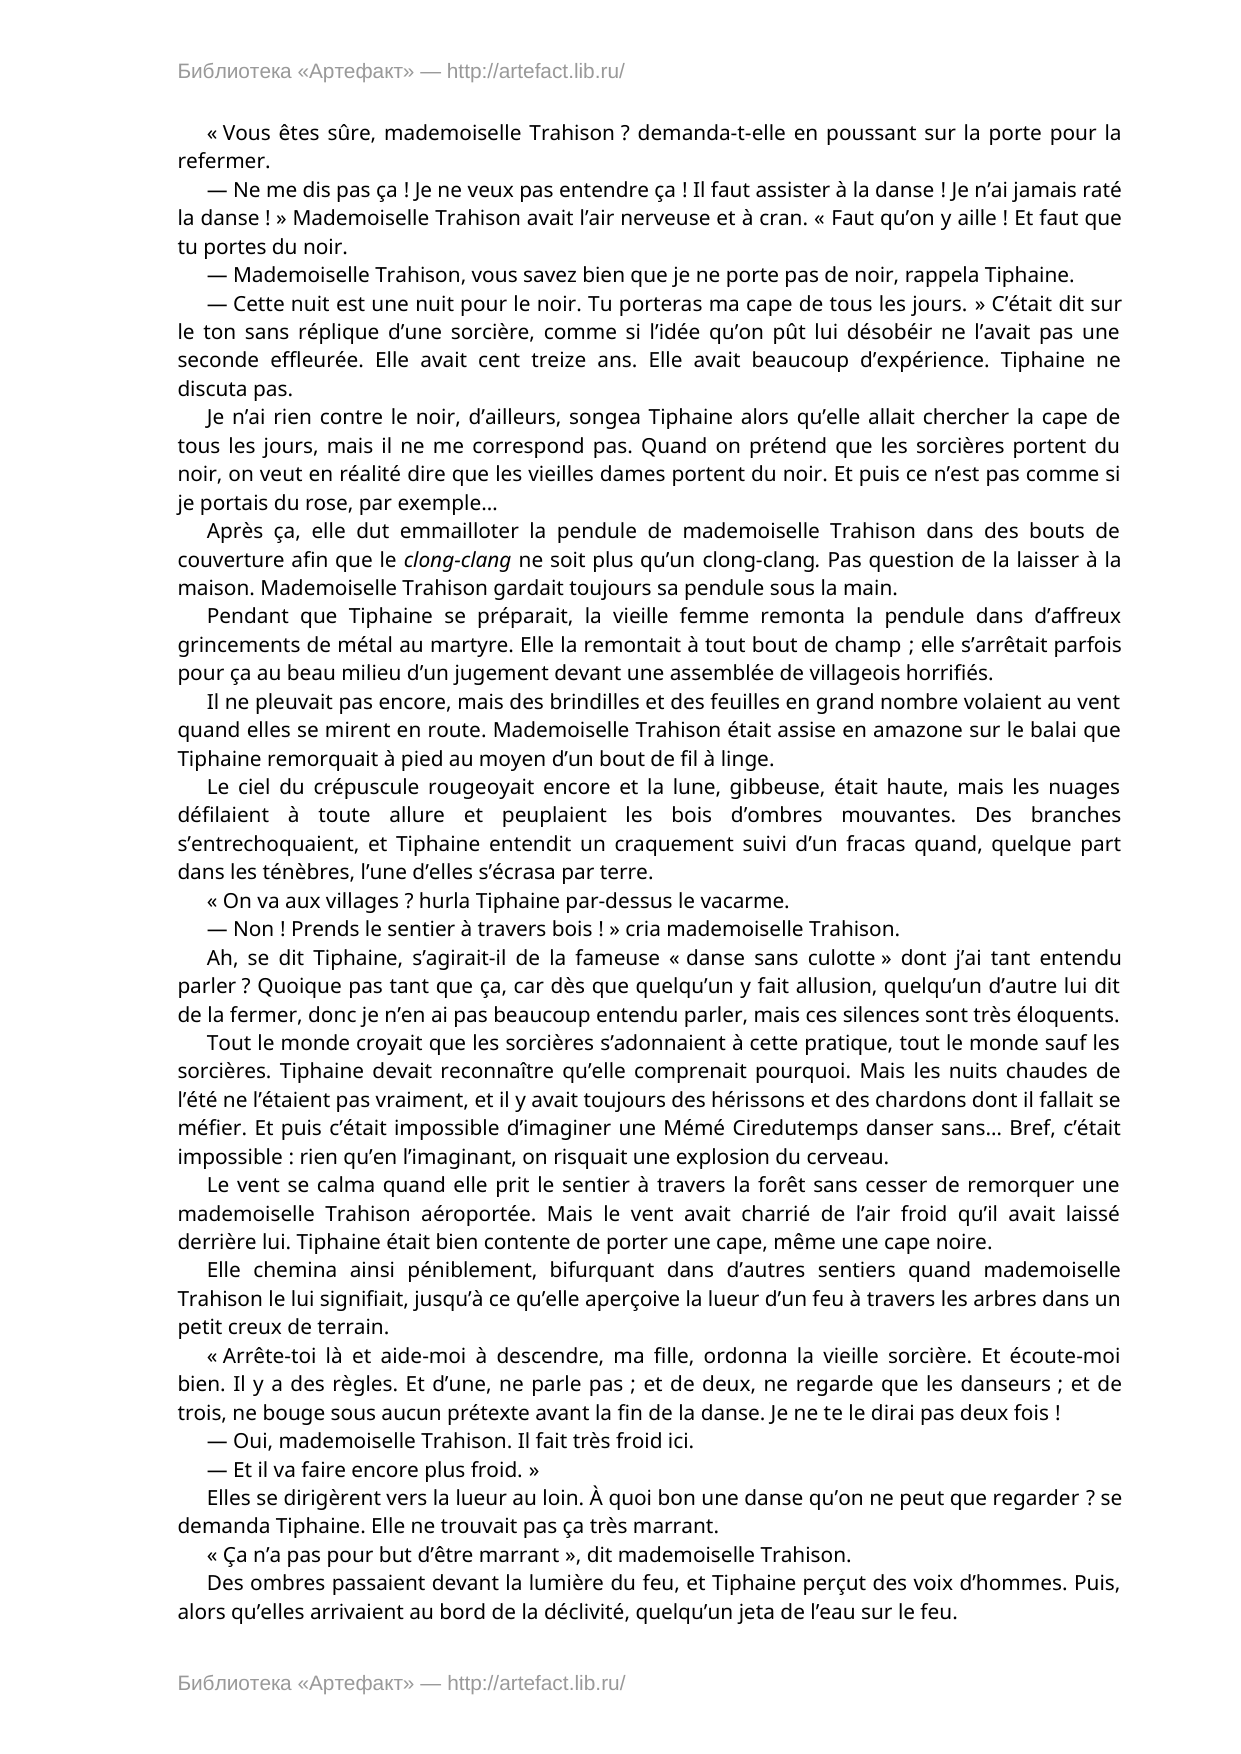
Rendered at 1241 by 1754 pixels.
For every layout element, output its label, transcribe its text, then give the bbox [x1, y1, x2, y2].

text — Cette nuit est une nuit pour le noir. Tu porteras ma cape de tous les jours. » C’était dit sur le ton sans réplique d’une sorcière, comme si l’idée qu’on pût lui désobéir ne l’avait pas une seconde effleurée. Elle avait cent treize ans. Elle avait beaucoup d’expérience. Tiphaine ne discuta pas. [177, 289, 1122, 402]
text « Vous êtes sûre, mademoiselle Trahison ? demanda-t-elle en poussant sur la porte pour la refermer. [177, 118, 1122, 175]
text — Oui, mademoiselle Trahison. Il fait très froid ici. [177, 1426, 1122, 1455]
text Je n’ai rien contre le noir, d’ailleurs, songea Tiphaine alors qu’elle allait chercher la cape de tous les jours, mais il ne me correspond pas. Quand on prétend que les sorcières portent du noir, on veut en réalité dire que les vieilles dames portent du noir. Et puis ce n’est pas comme si je portais du rose, par exemple… [177, 402, 1122, 516]
text Il ne pleuvait pas encore, mais des brindilles et des feuilles en grand nombre volaient au vent quand elles se mirent en route. Mademoiselle Trahison était assise en amazone sur le balai que Tiphaine remorquait à pied au moyen d’un bout de fil à linge. [177, 687, 1122, 772]
text Ah, se dit Tiphaine, s’agirait-il de la fameuse « danse sans culotte » dont j’ai tant entendu parler ? Quoique pas tant que ça, car dès que quelqu’un y fait allusion, quelqu’un d’autre lui dit de la fermer, donc je n’en ai pas beaucoup entendu parler, mais ces silences sont très éloquents. [177, 943, 1122, 1028]
text Le ciel du crépuscule rougeoyait encore et la lune, gibbeuse, était haute, mais les nuages défilaient à toute allure et peuplaient les bois d’ombres mouvantes. Des branches s’entrechoquaient, et Tiphaine entendit un craquement suivi d’un fracas quand, quelque part dans les ténèbres, l’une d’elles s’écrasa par terre. [177, 772, 1122, 886]
text Des ombres passaient devant la lumière du feu, et Tiphaine perçut des voix d’hommes. Puis, alors qu’elles arrivaient au bord de la déclivité, quelqu’un jeta de l’eau sur le feu. [177, 1568, 1122, 1625]
text — Ne me dis pas ça ! Je ne veux pas entendre ça ! Il faut assister à la danse ! Je n’ai jamais raté la danse ! » Mademoiselle Trahison avait l’air nerveuse et à cran. « Faut qu’on y aille ! Et faut que tu portes du noir. [177, 175, 1122, 260]
text — Mademoiselle Trahison, vous savez bien que je ne porte pas de noir, rappela Tiphaine. [177, 260, 1122, 289]
text Après ça, elle dut emmailloter la pendule de mademoiselle Trahison dans des bouts de couverture afin que le clong-clang ne soit plus qu’un clong-clang. Pas question de la laisser à la maison. Mademoiselle Trahison gardait toujours sa pendule sous la main. [177, 516, 1122, 602]
text Elle chemina ainsi péniblement, bifurquant dans d’autres sentiers quand mademoiselle Trahison le lui signifiait, jusqu’à ce qu’elle aperçoive la lueur d’un feu à travers les arbres dans un petit creux de terrain. [177, 1256, 1122, 1341]
text « Ça n’a pas pour but d’être marrant », dit mademoiselle Trahison. [177, 1540, 1122, 1568]
text Elles se dirigèrent vers la lueur au loin. À quoi bon une danse qu’on ne peut que regarder ? se demanda Tiphaine. Elle ne trouvait pas ça très marrant. [177, 1483, 1122, 1540]
text « On va aux villages ? hurla Tiphaine par-dessus le vacarme. [177, 886, 1122, 914]
text — Non ! Prends le sentier à travers bois ! » cria mademoiselle Trahison. [177, 914, 1122, 943]
text « Arrête-toi là et aide-moi à descendre, ma fille, ordonna la vieille sorcière. Et écoute-moi bien. Il y a des règles. Et d’une, ne parle pas ; et de deux, ne regarde que les danseurs ; et de trois, ne bouge sous aucun prétexte avant la fin de la danse. Je ne te le dirai pas deux fois ! [177, 1341, 1122, 1426]
text Tout le monde croyait que les sorcières s’adonnaient à cette pratique, tout le monde sauf les sorcières. Tiphaine devait reconnaître qu’elle comprenait pourquoi. Mais les nuits chaudes de l’été ne l’étaient pas vraiment, et il y avait toujours des hérissons et des chardons dont il fallait se méfier. Et puis c’était impossible d’imaginer une Mémé Ciredutemps danser sans… Bref, c’était impossible : rien qu’en l’imaginant, on risquait une explosion du cerveau. [177, 1028, 1122, 1170]
text — Et il va faire encore plus froid. » [177, 1455, 1122, 1483]
text Pendant que Tiphaine se préparait, la vieille femme remonta la pendule dans d’affreux grincements de métal au martyre. Elle la remontait à tout bout de champ ; elle s’arrêtait parfois pour ça au beau milieu d’un jugement devant une assemblée de villageois horrifiés. [177, 602, 1122, 687]
text Le vent se calma quand elle prit le sentier à travers la forêt sans cesser de remorquer une mademoiselle Trahison aéroportée. Mais le vent avait charrié de l’air froid qu’il avait laissé derrière lui. Tiphaine était bien contente de porter une cape, même une cape noire. [177, 1170, 1122, 1256]
